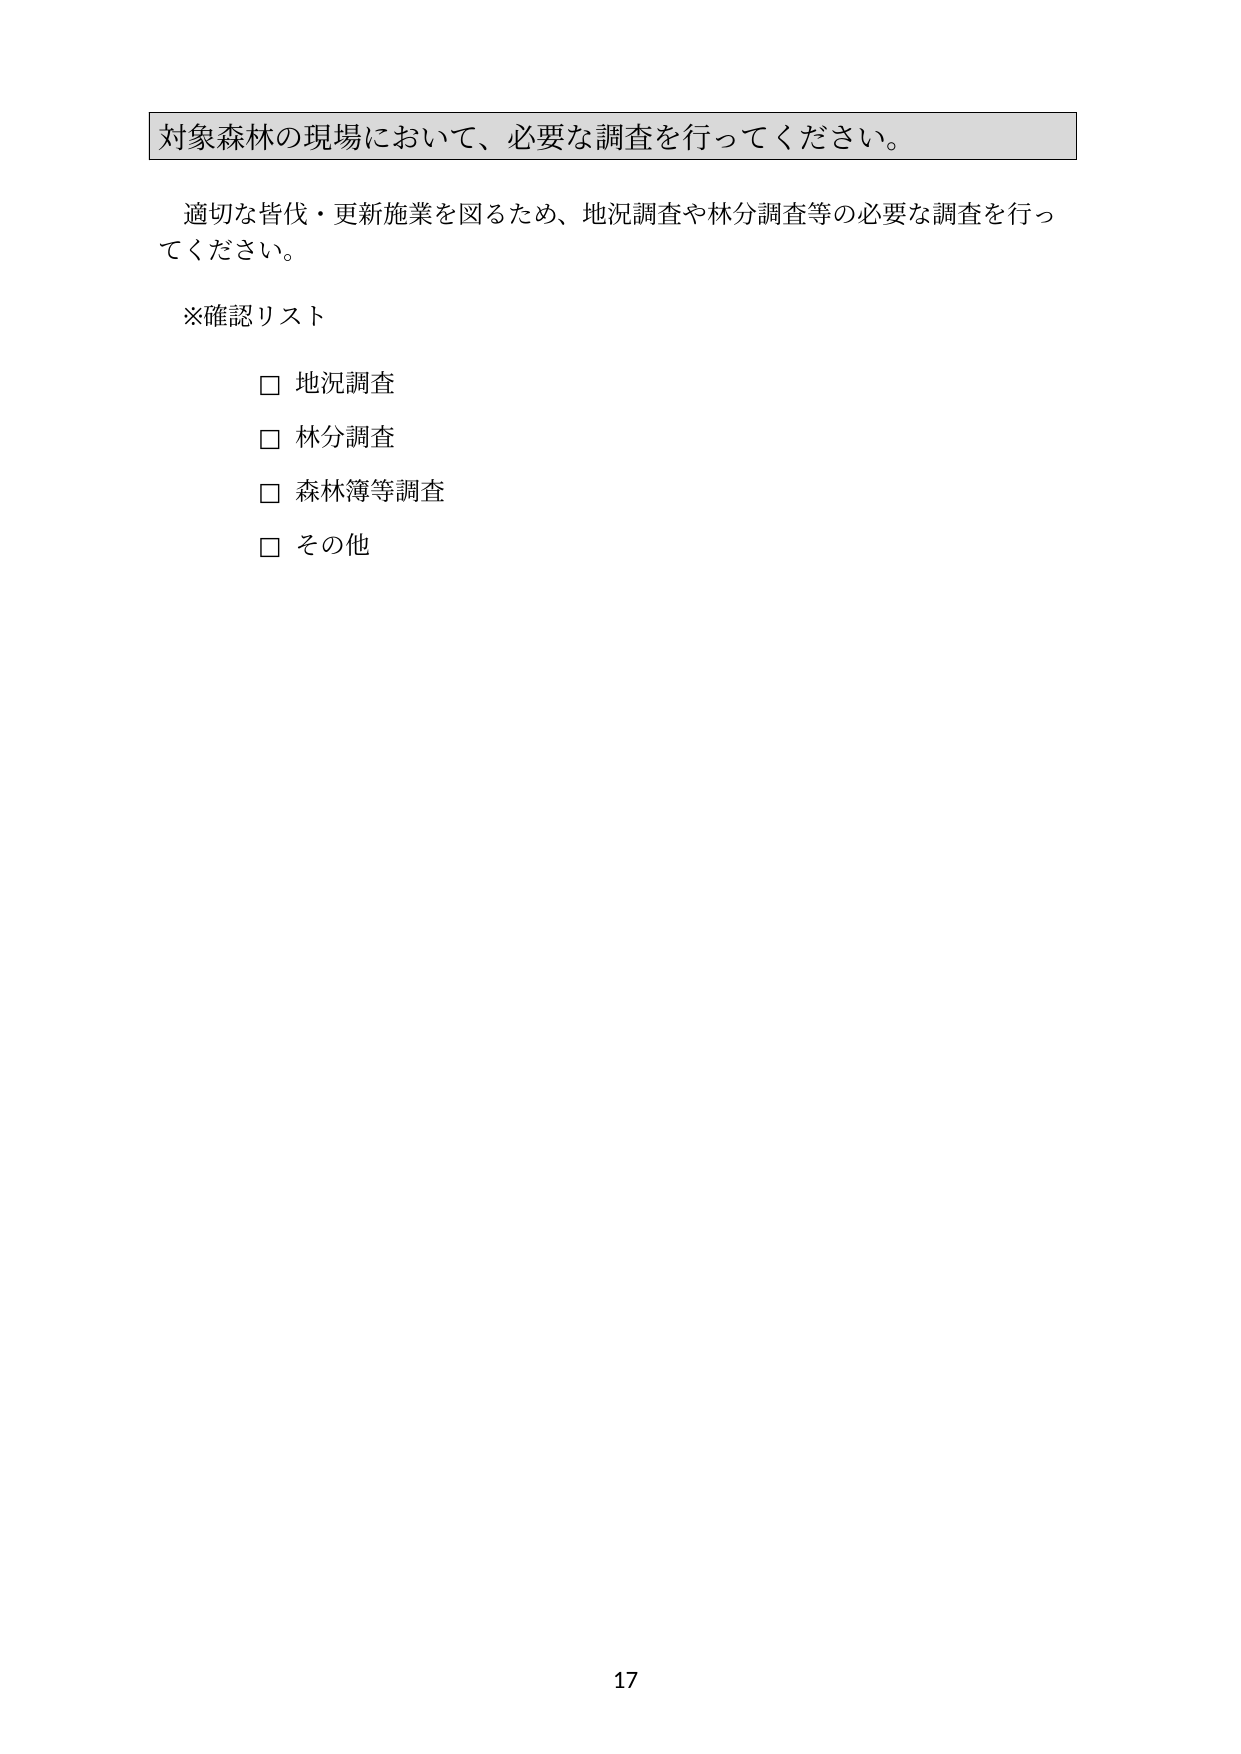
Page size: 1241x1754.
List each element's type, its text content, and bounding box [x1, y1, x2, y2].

list 森林簿等調査 [258, 472, 1067, 508]
text 適切な皆伐・更新施業を図るため、地況調査や林分調査等の必要な調査を行ってください。 [158, 194, 1067, 266]
list 地況調査 [258, 363, 1067, 399]
list 林分調査 [258, 418, 1067, 454]
subtitle 対象森林の現場において、必要な調査を行ってください。 [150, 113, 1076, 159]
list その他 [258, 526, 1067, 562]
text ※確認リスト [158, 297, 1067, 333]
